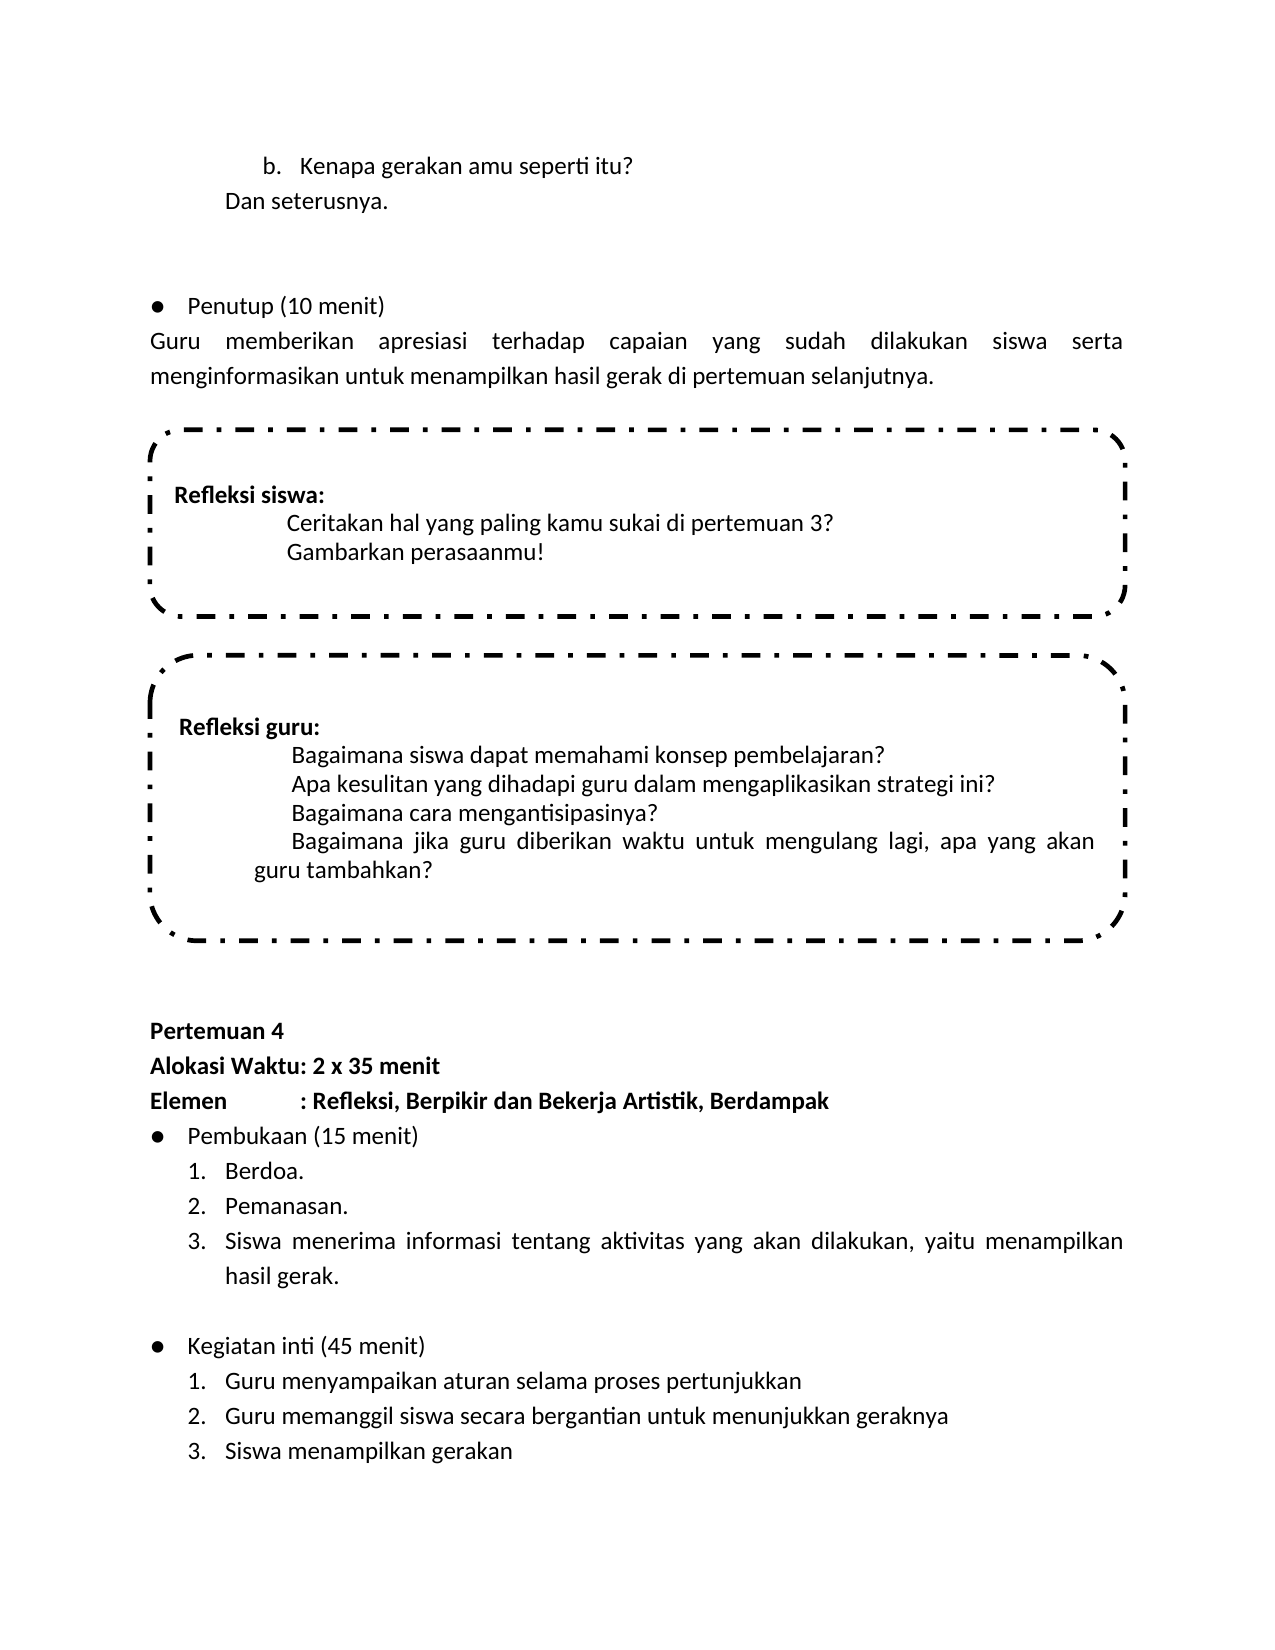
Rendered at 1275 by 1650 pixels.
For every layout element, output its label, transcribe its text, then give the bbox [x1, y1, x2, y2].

list Kenapa gerakan amu seperti itu? [262, 150, 1125, 181]
list Guru menyampaikan aturan selama proses pertunjukkan [187, 1365, 1125, 1395]
list Penutup (10 menit) [150, 290, 1125, 321]
text Alokasi Waktu : 2 x 35 menit [150, 1050, 1125, 1080]
text Elemen : Refleksi, Berpikir dan Bekerja Artistik, Berdampak [150, 1085, 1125, 1115]
list Pemanasan. [187, 1190, 1125, 1220]
text Guru memberikan apresiasi terhadap capaian yang sudah dilakukan siswa serta menginformasikan untuk menampilkan hasil gerak di pertemuan selanjutnya. [150, 325, 1125, 391]
list Kegiatan inti (45 menit) [150, 1330, 1125, 1360]
list Siswa menampilkan gerakan [187, 1435, 1125, 1465]
text Dan seterusnya. [150, 185, 1125, 216]
list Berdoa. [187, 1155, 1125, 1185]
list Siswa menerima informasi tentang aktivitas yang akan dilakukan, yaitu menampilkan hasil gerak. [187, 1225, 1125, 1290]
list Pembukaan (15 menit) [150, 1120, 1125, 1150]
list Guru memanggil siswa secara bergantian untuk menunjukkan geraknya [187, 1400, 1125, 1430]
text Pertemuan 4 [150, 1015, 1125, 1045]
